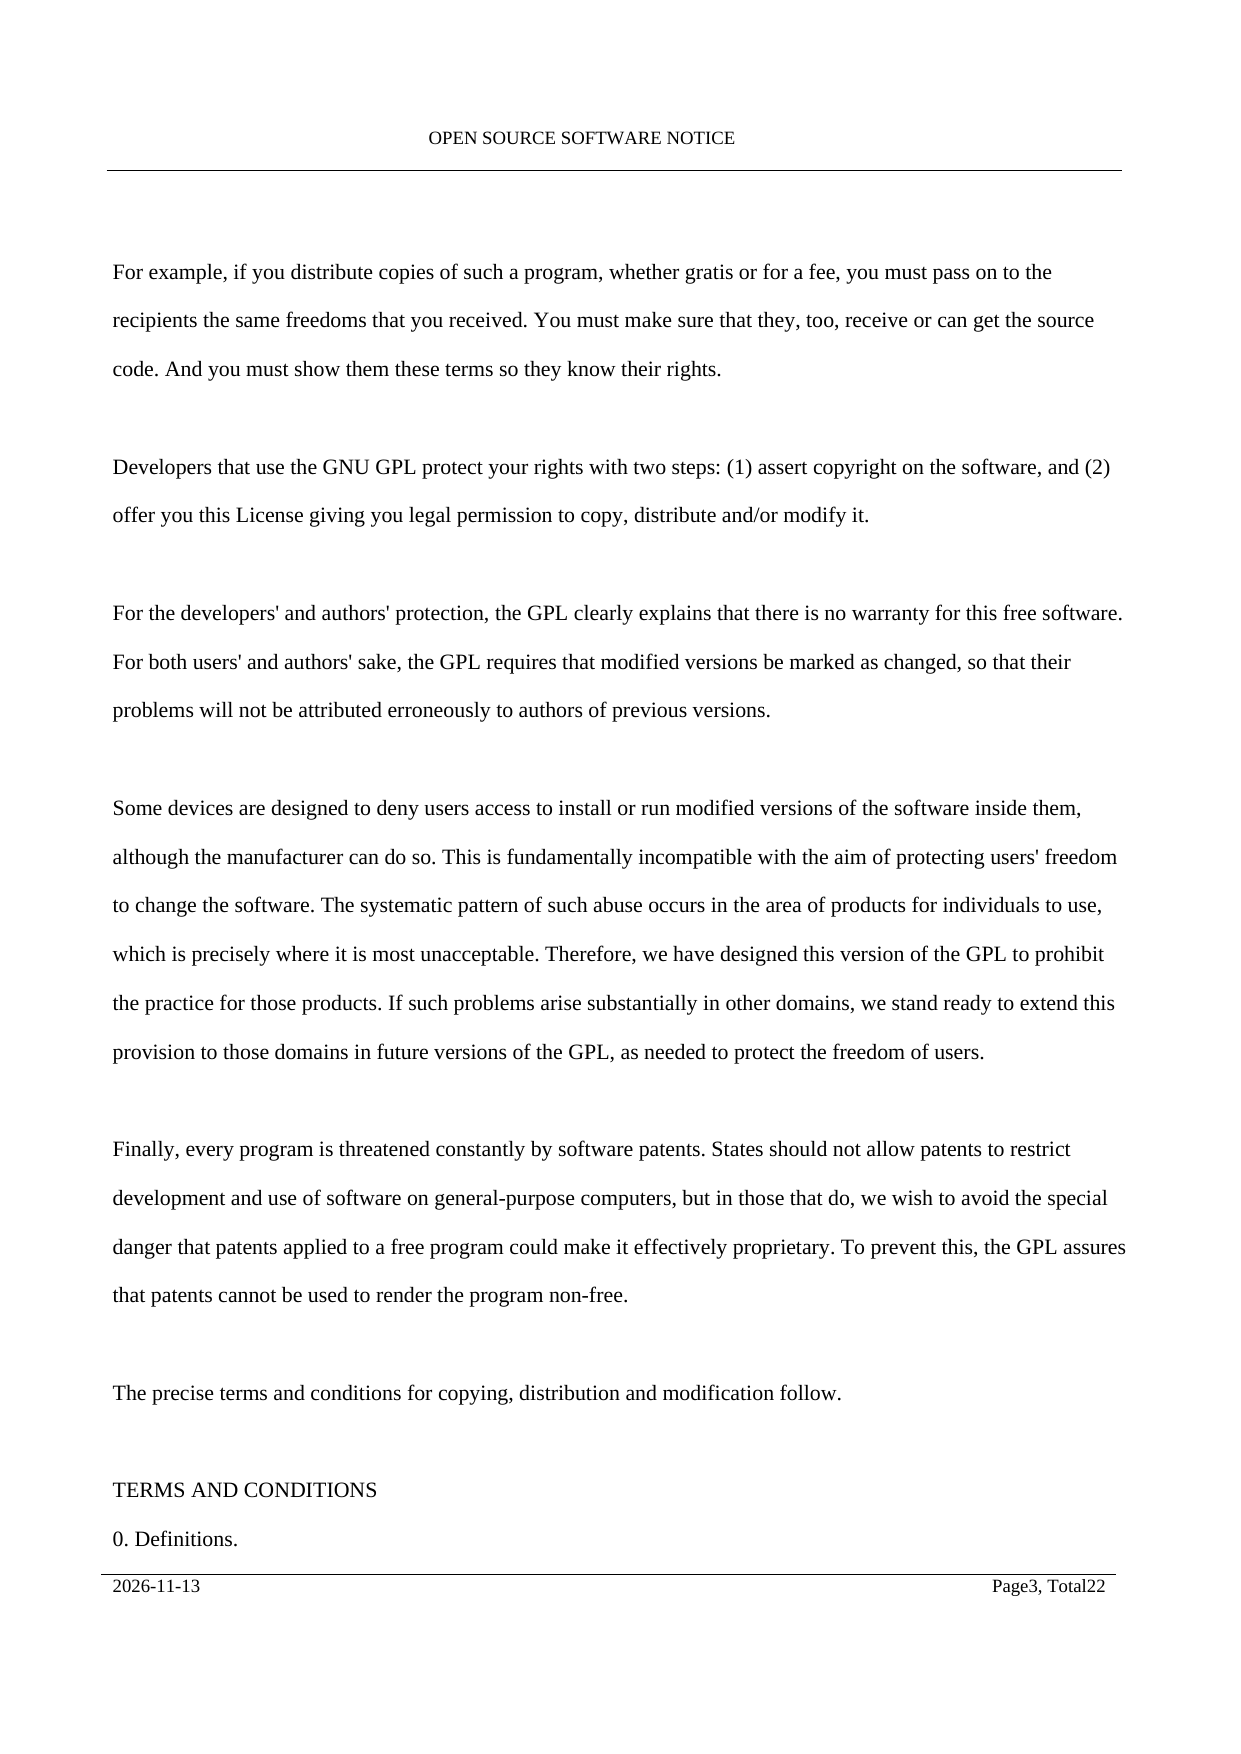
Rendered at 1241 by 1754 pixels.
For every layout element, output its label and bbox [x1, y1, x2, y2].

text [112, 206, 1128, 1555]
